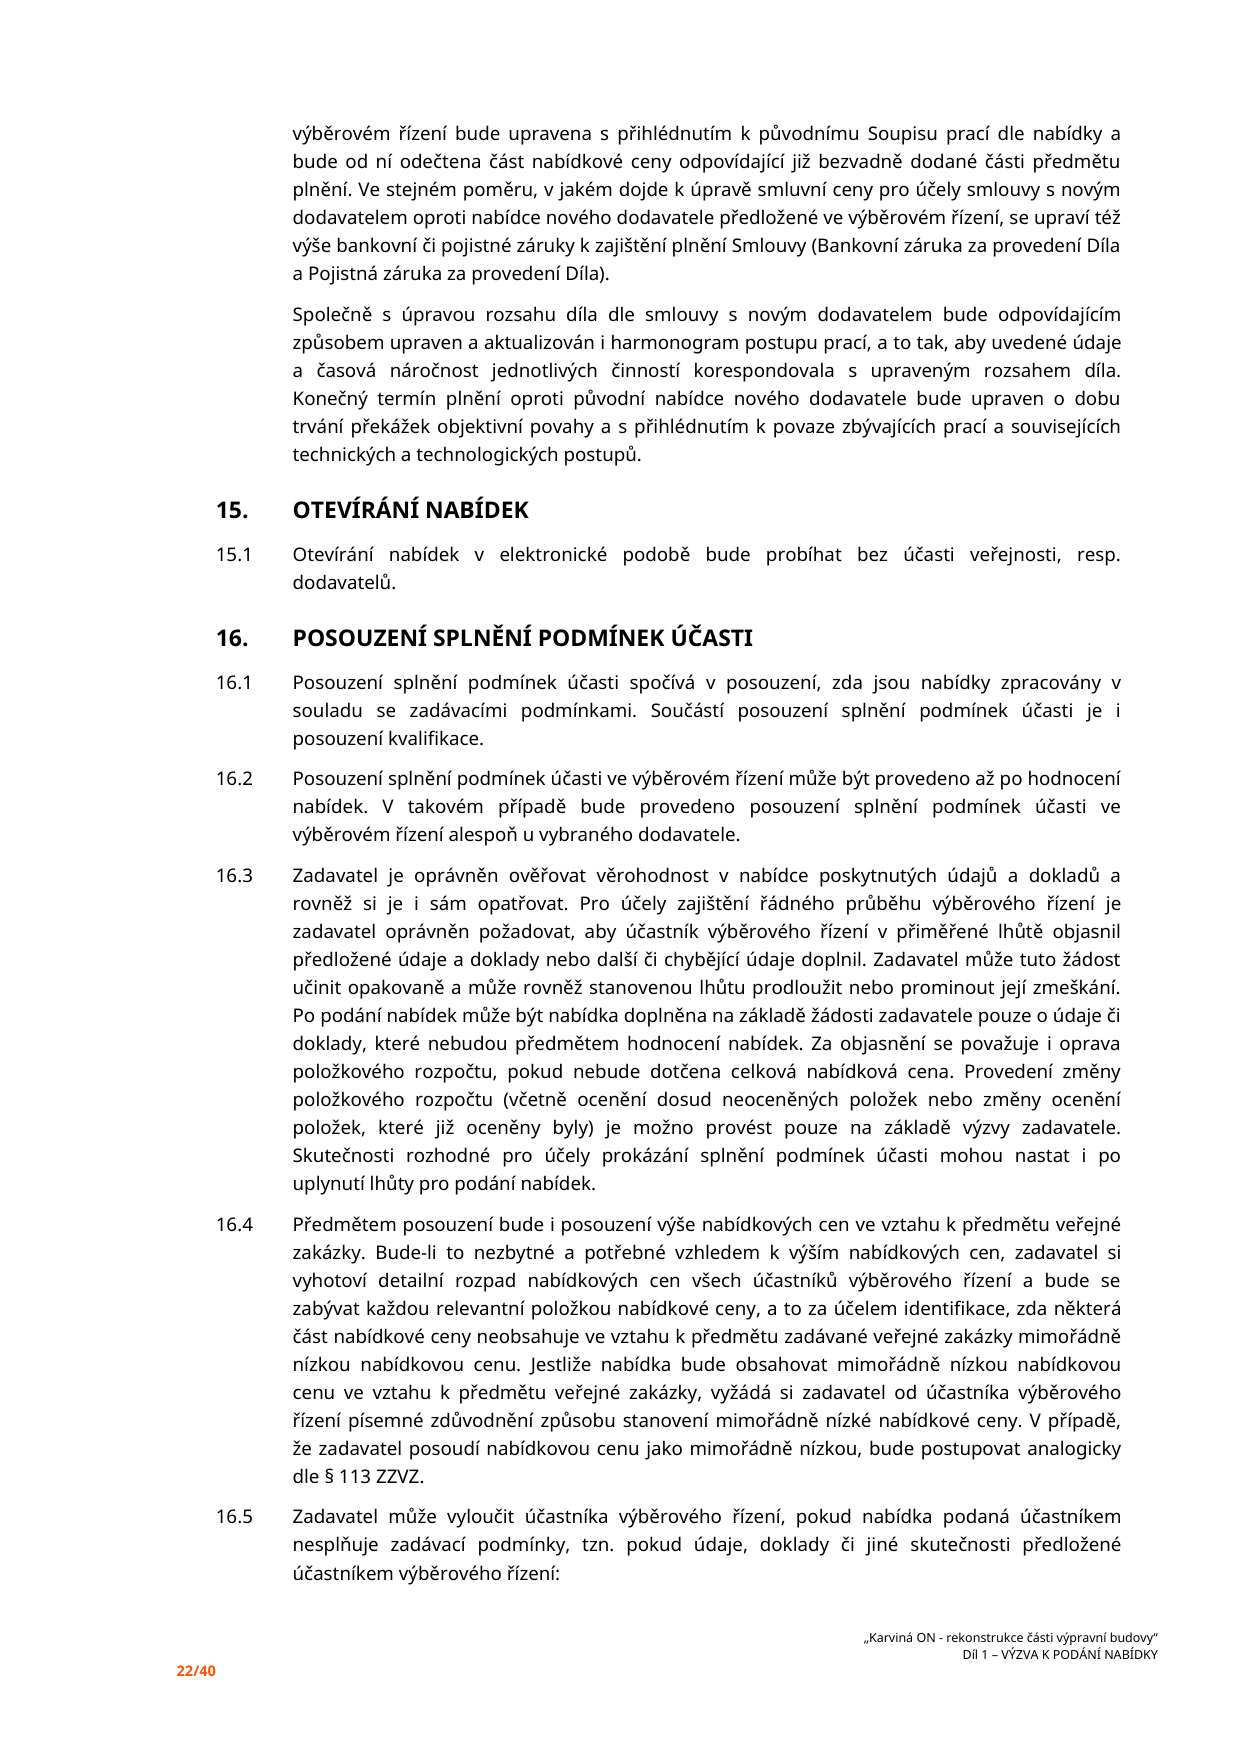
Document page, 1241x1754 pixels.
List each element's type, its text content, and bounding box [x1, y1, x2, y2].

text Předmětem posouzení bude i posouzení výše nabídkových cen ve vztahu k předmětu veřejné zakázky. Bude-li to nezbytné a potřebné vzhledem k výším nabídkových cen, zadavatel si vyhotoví detailní rozpad nabídkových cen všech účastníků výběrového řízení a bude se zabývat každou relevantní položkou nabídkové ceny, a to za účelem identifikace, zda některá část nabídkové ceny neobsahuje ve vztahu k předmětu zadávané veřejné zakázky mimořádně nízkou nabídkovou cenu. Jestliže nabídka bude obsahovat mimořádně nízkou nabídkovou cenu ve vztahu k předmětu veřejné zakázky, vyžádá si zadavatel od účastníka výběrového řízení písemné zdůvodnění způsobu stanovení mimořádně nízké nabídkové ceny. V případě, že zadavatel posoudí nabídkovou cenu jako mimořádně nízkou, bude postupovat analogicky dle § 113 ZZVZ. [216, 1211, 1122, 1489]
text Otevírání nabídek v elektronické podobě bude probíhat bez účasti veřejnosti, resp. dodavatelů. [216, 541, 1122, 595]
text Zadavatel může vyloučit účastníka výběrového řízení, pokud nabídka podaná účastníkem nesplňuje zadávací podmínky, tzn. pokud údaje, doklady či jiné skutečnosti předložené účastníkem výběrového řízení: [216, 1504, 1122, 1585]
text POSOUZENÍ SPLNĚNÍ PODMÍNEK ÚČASTI [216, 622, 1122, 653]
text Zadavatel je oprávněn ověřovat věrohodnost v nabídce poskytnutých údajů a dokladů a rovněž si je i sám opatřovat. Pro účely zajištění řádného průběhu výběrového řízení je zadavatel oprávněn požadovat, aby účastník výběrového řízení v přiměřené lhůtě objasnil předložené údaje a doklady nebo další či chybějící údaje doplnil. Zadavatel může tuto žádost učinit opakovaně a může rovněž stanovenou lhůtu prodloužit nebo prominout její zmeškání. Po podání nabídek může být nabídka doplněna na základě žádosti zadavatele pouze o údaje či doklady, které nebudou předmětem hodnocení nabídek. Za objasnění se považuje i oprava položkového rozpočtu, pokud nebude dotčena celková nabídková cena. Provedení změny položkového rozpočtu (včetně ocenění dosud neoceněných položek nebo změny ocenění položek, které již oceněny byly) je možno provést pouze na základě výzvy zadavatele. Skutečnosti rozhodné pro účely prokázání splnění podmínek účasti mohou nastat i po uplynutí lhůty pro podání nabídek. [216, 862, 1122, 1196]
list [292, 121, 1122, 286]
text Posouzení splnění podmínek účasti spočívá v posouzení, zda jsou nabídky zpracovány v souladu se zadávacími podmínkami. Součástí posouzení splnění podmínek účasti je i posouzení kvalifikace. [216, 669, 1122, 751]
list Společně s úpravou rozsahu díla dle smlouvy s novým dodavatelem bude odpovídajícím způsobem upraven a aktualizován i harmonogram postupu prací, a to tak, aby uvedené údaje a časová náročnost jednotlivých činností korespondovala s upraveným rozsahem díla. Konečný termín plnění oproti původní nabídce nového dodavatele bude upraven o dobu trvání překážek objektivní povahy a s přihlédnutím k povaze zbývajících prací a souvisejících technických a technologických postupů. [292, 301, 1122, 467]
text OTEVÍRÁNÍ NABÍDEK [216, 494, 1122, 526]
text Posouzení splnění podmínek účasti ve výběrovém řízení může být provedeno až po hodnocení nabídek. V takovém případě bude provedeno posouzení splnění podmínek účasti ve výběrovém řízení alespoň u vybraného dodavatele. [216, 766, 1122, 847]
